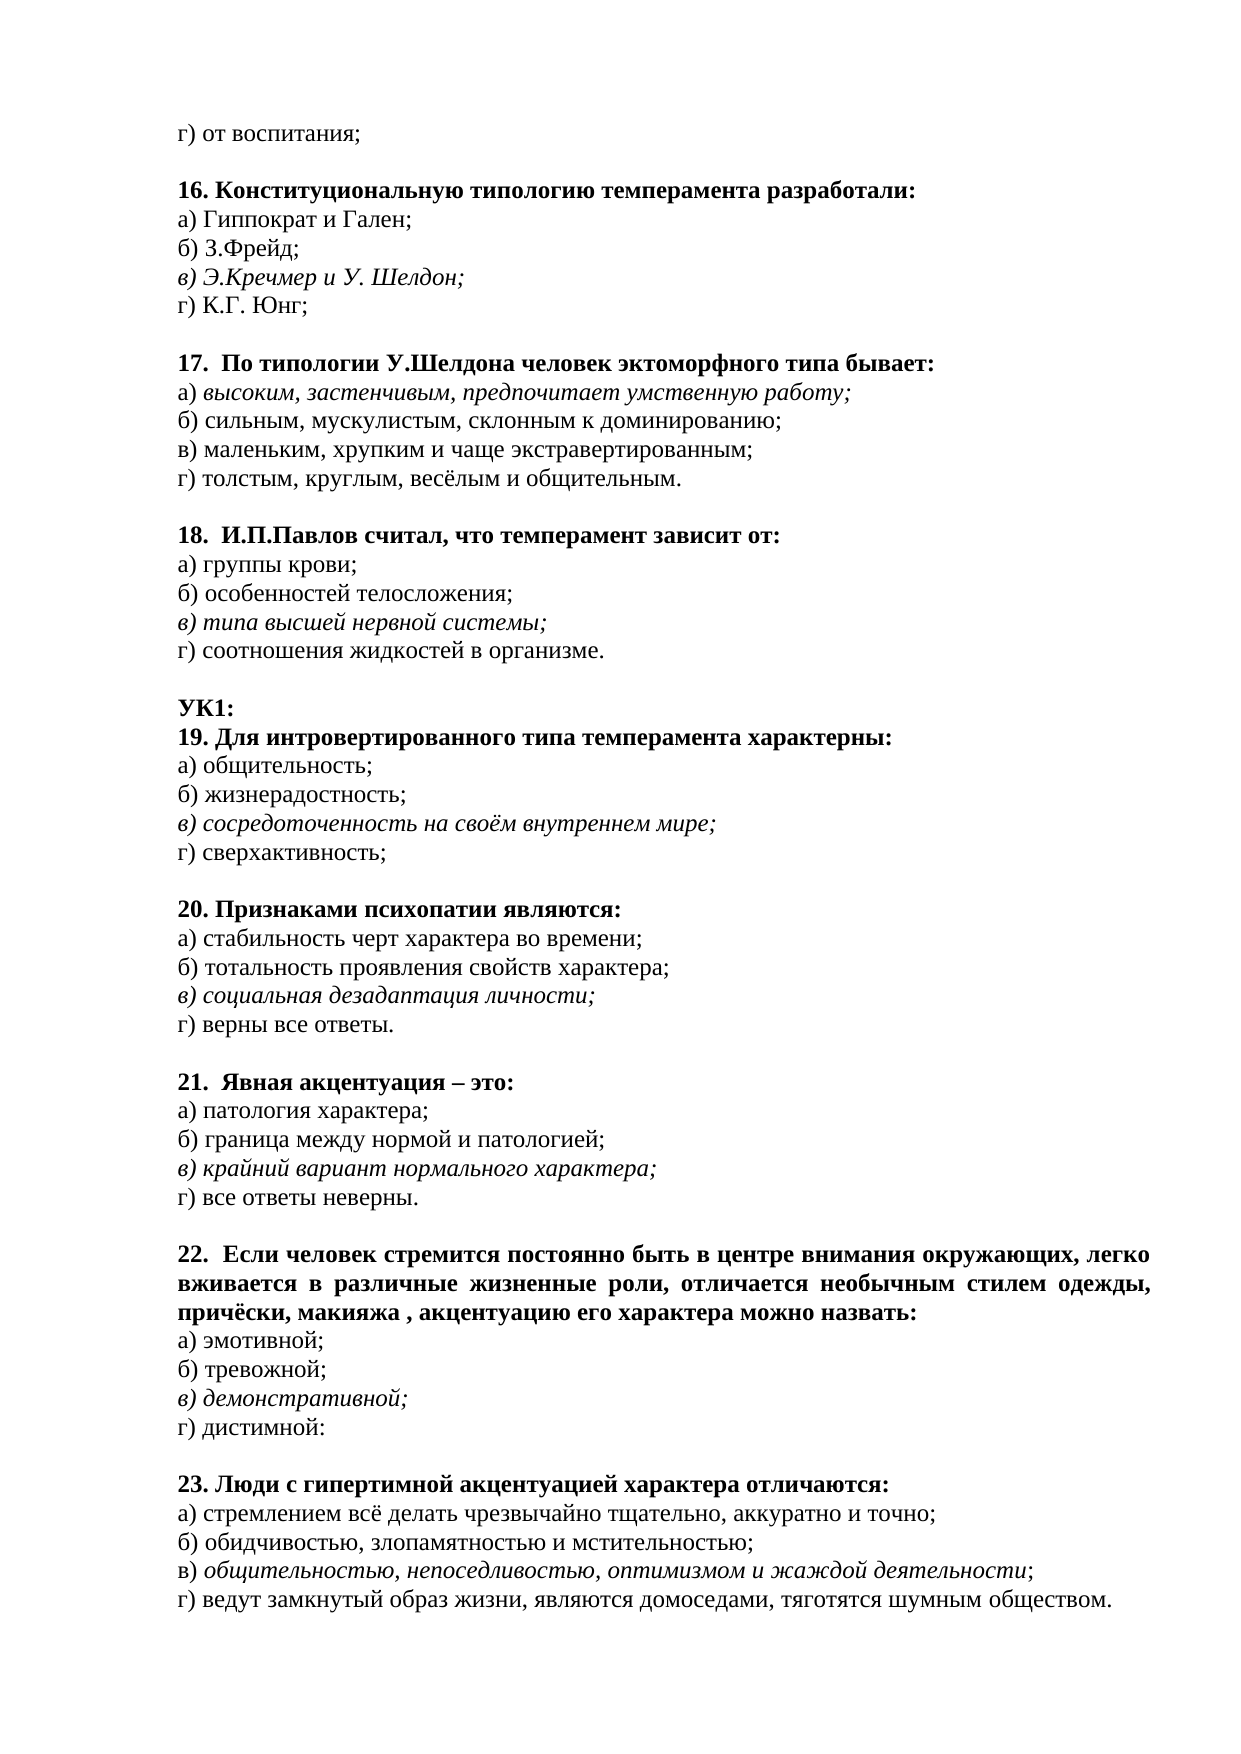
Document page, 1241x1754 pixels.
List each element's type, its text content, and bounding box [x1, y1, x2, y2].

text УК1: [177, 693, 1152, 722]
text 16. Конституциональную типологию темперамента разработали: [177, 176, 1152, 204]
text а) стабильность черт характера во времени; [177, 923, 1152, 952]
text б) жизнерадостность; [177, 779, 1152, 808]
text в) социальная дезадаптация личности; [177, 981, 1152, 1009]
text г) дистимной: [177, 1412, 1152, 1441]
text г) все ответы неверны. [177, 1182, 1152, 1211]
text 17. По типологии У.Шелдона человек эктоморфного типа бывает: [177, 348, 1152, 377]
text б) З.Фрейд; [177, 233, 1152, 262]
text в) типа высшей нервной системы; [177, 607, 1152, 636]
text г) ведут замкнутый образ жизни, являются домоседами, тяготятся шумным обществом. [177, 1584, 1152, 1613]
text а) стремлением всё делать чрезвычайно тщательно, аккуратно и точно; [177, 1498, 1152, 1527]
text г) от воспитания; [177, 118, 1152, 147]
text г) сверхактивность; [177, 837, 1152, 866]
text в) общительностью, непоседливостью, оптимизмом и жаждой деятельности; [177, 1556, 1152, 1584]
text г) соотношения жидкостей в организме. [177, 636, 1152, 664]
text б) обидчивостью, злопамятностью и мстительностью; [177, 1527, 1152, 1556]
text б) тотальность проявления свойств характера; [177, 952, 1152, 981]
text 19. Для интровертированного типа темперамента характерны: [177, 722, 1152, 751]
text 18. И.П.Павлов считал, что темперамент зависит от: [177, 521, 1152, 549]
text г) верны все ответы. [177, 1009, 1152, 1038]
text а) группы крови; [177, 549, 1152, 578]
text б) граница между нормой и патологией; [177, 1124, 1152, 1153]
text а) высоким, застенчивым, предпочитает умственную работу; [177, 377, 1152, 406]
text г) толстым, круглым, весёлым и общительным. [177, 463, 1152, 492]
text б) особенностей телосложения; [177, 578, 1152, 607]
text а) Гиппократ и Гален; [177, 204, 1152, 233]
text в) крайний вариант нормального характера; [177, 1153, 1152, 1182]
text 22. Если человек стремится постоянно быть в центре внимания окружающих, легко вживается в различные жизненные роли, отличается необычным стилем одежды, причёски, макияжа , акцентуацию его характера можно назвать: [177, 1239, 1152, 1326]
text а) патология характера; [177, 1096, 1152, 1124]
text а) эмотивной; [177, 1326, 1152, 1354]
text в) демонстративной; [177, 1383, 1152, 1412]
text а) общительность; [177, 751, 1152, 779]
text в) маленьким, хрупким и чаще экстравертированным; [177, 434, 1152, 463]
text в) Э.Кречмер и У. Шелдон; [177, 262, 1152, 291]
text г) К.Г. Юнг; [177, 291, 1152, 319]
text 23. Люди с гипертимной акцентуацией характера отличаются: [177, 1469, 1152, 1498]
text б) сильным, мускулистым, склонным к доминированию; [177, 406, 1152, 434]
text б) тревожной; [177, 1354, 1152, 1383]
text 21. Явная акцентуация – это: [177, 1067, 1152, 1096]
text 20. Признаками психопатии являются: [177, 894, 1152, 923]
text в) сосредоточенность на своём внутреннем мире; [177, 808, 1152, 837]
